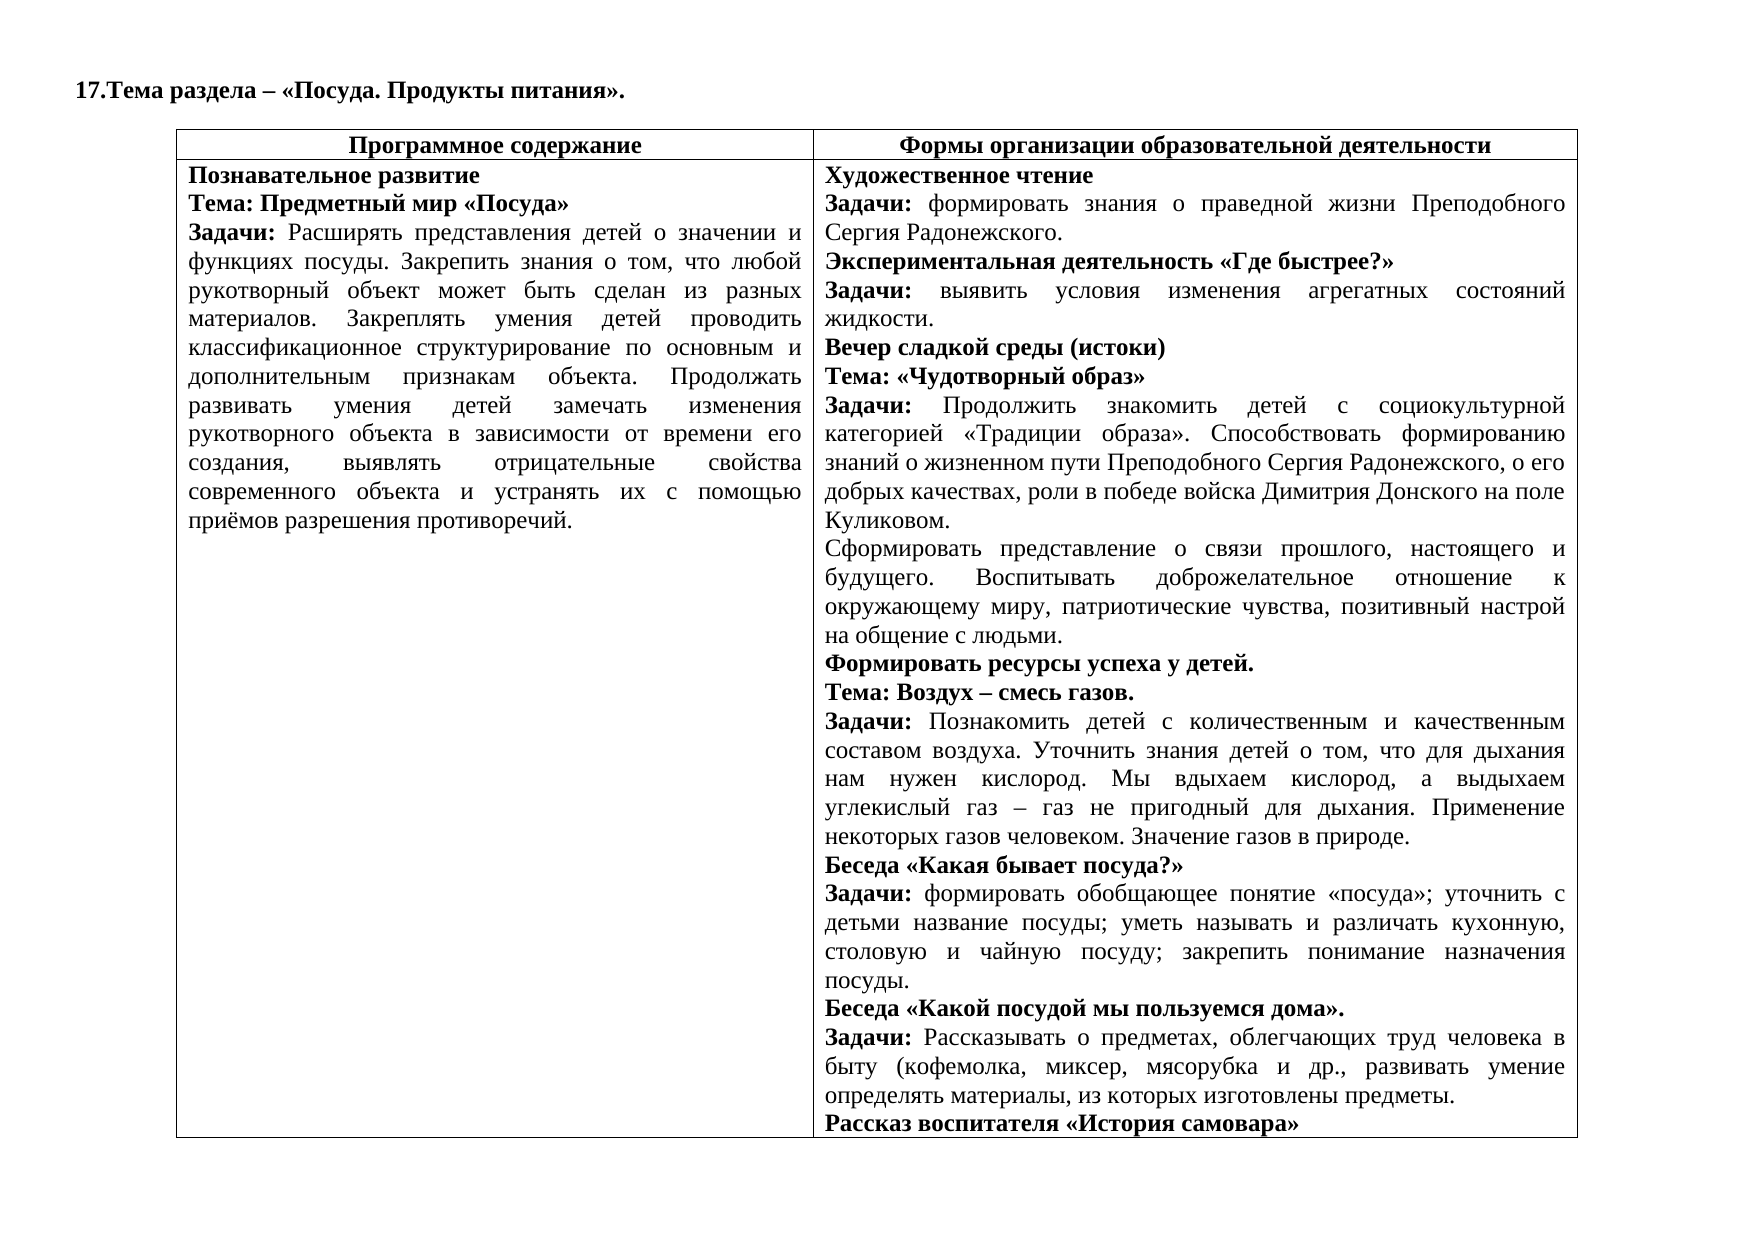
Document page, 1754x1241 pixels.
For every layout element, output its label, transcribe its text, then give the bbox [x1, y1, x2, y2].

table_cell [177, 160, 813, 1137]
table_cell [814, 160, 1577, 1137]
table_header Формы организации образовательной деятельности [814, 130, 1577, 159]
table_header Программное содержание [177, 130, 813, 159]
text 17.Тема раздела – «Посуда. Продукты питания». [75, 75, 1679, 104]
